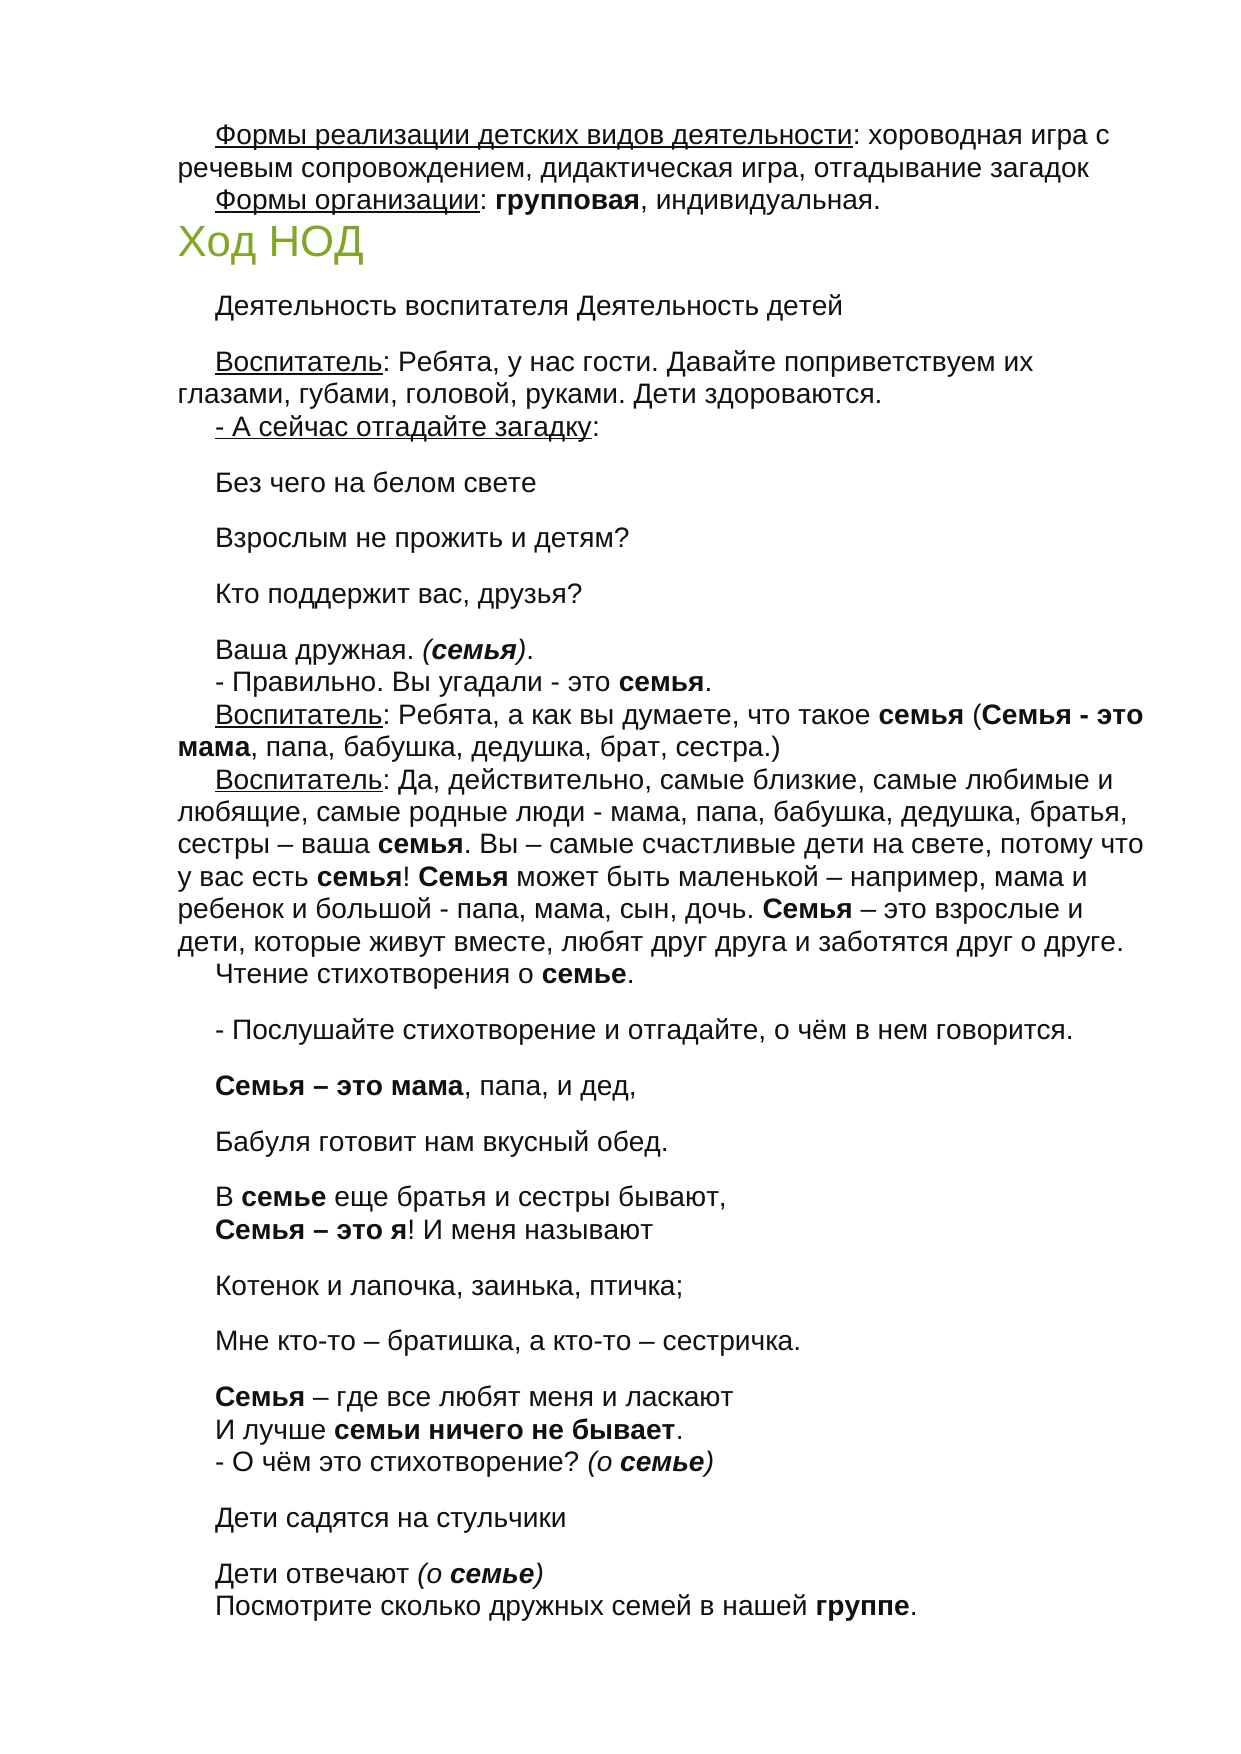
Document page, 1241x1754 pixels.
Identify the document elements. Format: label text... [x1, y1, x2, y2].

text Чтение стихотворения о семье. [177, 957, 1152, 989]
text Дети садятся на стульчики [177, 1501, 1152, 1533]
text Взрослым не прожить и детям? [177, 521, 1152, 554]
text - Послушайте стихотворение и отгадайте, о чём в нем говорится. [177, 1013, 1152, 1045]
text И лучше семьи ничего не бывает. [177, 1413, 1152, 1445]
text В семье еще братья и сестры бывают, [177, 1180, 1152, 1213]
text Бабуля готовит нам вкусный обед. [177, 1124, 1152, 1157]
text - О чём это стихотворение? (о семье) [177, 1445, 1152, 1477]
text Посмотрите сколько дружных семей в нашей группе. [177, 1589, 1152, 1621]
text Без чего на белом свете [177, 466, 1152, 498]
text - Правильно. Вы угадали - это семья. [177, 665, 1152, 698]
text - А сейчас отгадайте загадку: [177, 410, 1152, 442]
subtitle Ход НОД [177, 215, 1152, 266]
text Ваша дружная. (семья). [177, 633, 1152, 665]
text Формы организации: групповая, индивидуальная. [177, 183, 1152, 215]
text Котенок и лапочка, заинька, птичка; [177, 1268, 1152, 1301]
text Кто поддержит вас, друзья? [177, 577, 1152, 609]
text Формы реализации детских видов деятельности: хороводная игра с речевым сопровождением, дидактическая игра, отгадывание загадок [177, 118, 1152, 183]
text Семья – где все любят меня и ласкают [177, 1380, 1152, 1413]
text Мне кто-то – братишка, а кто-то – сестричка. [177, 1324, 1152, 1357]
text Воспитатель: Ребята, а как вы думаете, что такое семья (Семья - это мама, папа, бабушка, дедушка, брат, сестра.) [177, 698, 1152, 763]
text Семья – это я! И меня называют [177, 1213, 1152, 1245]
text Дети отвечают (о семье) [177, 1557, 1152, 1589]
text Воспитатель: Да, действительно, самые близкие, самые любимые и любящие, самые родные люди - мама, папа, бабушка, дедушка, братья, сестры – ваша семья. Вы – самые счастливые дети на свете, потому что у вас есть семья! Семья может быть маленькой – например, мама и ребенок и большой - папа, мама, сын, дочь. Семья – это взрослые и дети, которые живут вместе, любят друг друга и заботятся друг о друге. [177, 763, 1152, 957]
text Воспитатель: Ребята, у нас гости. Давайте поприветствуем их глазами, губами, головой, руками. Дети здороваются. [177, 345, 1152, 410]
text Деятельность воспитателя Деятельность детей [177, 289, 1152, 321]
text Семья – это мама, папа, и дед, [177, 1069, 1152, 1101]
